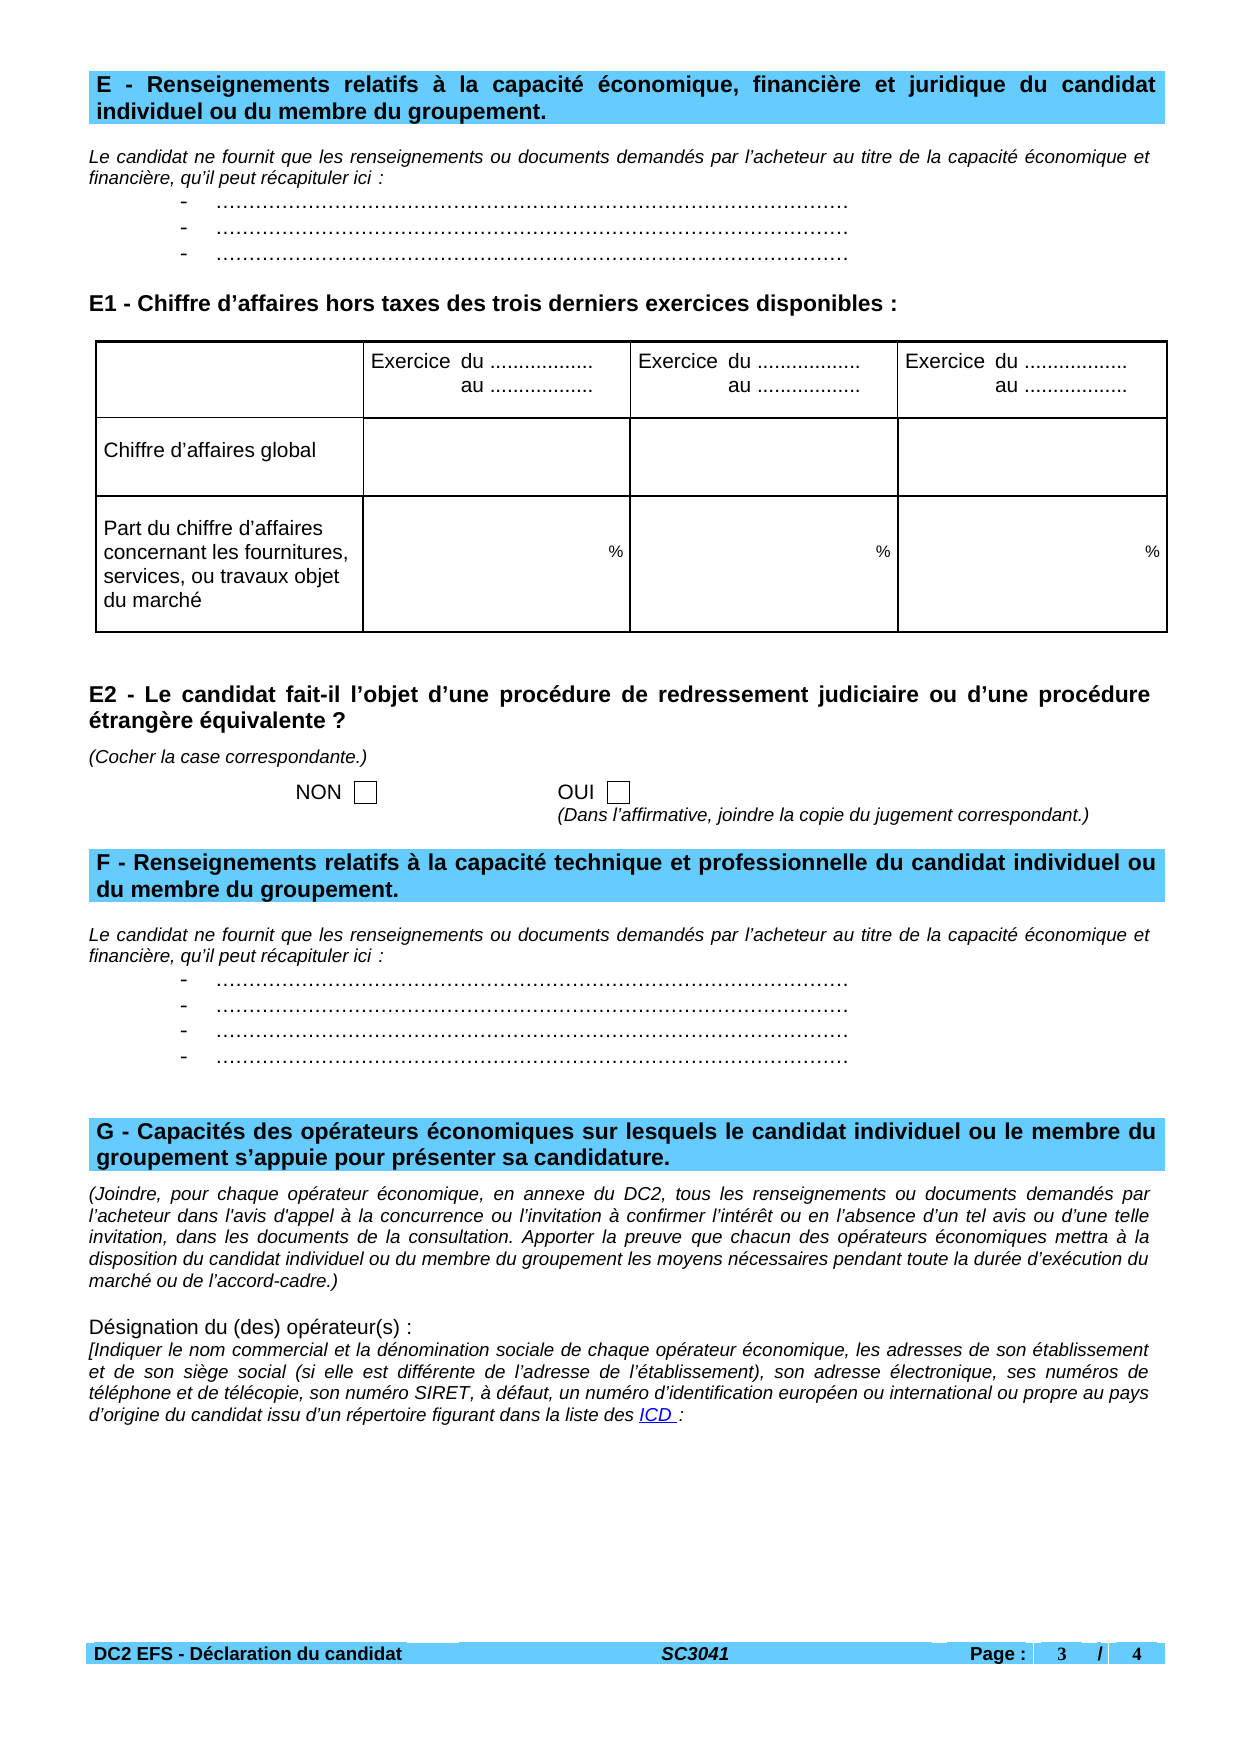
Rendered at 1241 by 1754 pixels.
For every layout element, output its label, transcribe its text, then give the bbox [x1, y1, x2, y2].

table_header Exercice du .................. au .................. [898, 343, 1166, 417]
list …………………………………………………………………………………… [177, 967, 1152, 992]
text E1 - Chiffre d’affaires hors taxes des trois derniers exercices disponibles : [89, 290, 1152, 316]
text (Cocher la case correspondante.) [89, 746, 1152, 767]
table_header Exercice du .................. au .................. [631, 343, 897, 417]
text (Dans l’affirmative, joindre la copie du jugement correspondant.) [89, 804, 1152, 825]
table_cell Chiffre d’affaires global [97, 418, 363, 495]
text NON OUI [89, 780, 1152, 804]
table_header G - Capacités des opérateurs économiques sur lesquels le candidat individuel ou le membre du groupement s’appuie pour présenter sa candidature. [670, 1118, 1165, 1171]
table_cell [899, 419, 1166, 495]
list …………………………………………………………………………………… [177, 214, 1152, 240]
table_cell % [899, 497, 1166, 631]
text E2 - Le candidat fait-il l’objet d’une procédure de redressement judiciaire ou d’une procédure étrangère équivalente ? [89, 681, 1152, 733]
list …………………………………………………………………………………… [177, 1044, 1152, 1070]
table_cell [364, 419, 629, 495]
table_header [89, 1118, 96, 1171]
table_cell [631, 419, 897, 495]
list …………………………………………………………………………………… [177, 189, 1152, 214]
text Le candidat ne fournit que les renseignements ou documents demandés par l’acheteur au titre de la capacité économique et financière, qu’il peut récapituler ici : [89, 923, 1152, 967]
list …………………………………………………………………………………… [177, 992, 1152, 1018]
table_header E - Renseignements relatifs à la capacité économique, financière et juridique du candidat individuel ou du membre du groupement. [89, 71, 1165, 124]
text Désignation du (des) opérateur(s) : [89, 1315, 1152, 1339]
table_header [97, 343, 363, 417]
table_cell % [364, 497, 629, 631]
table_cell Part du chiffre d’affaires concernant les fournitures, services, ou travaux objet du marché [97, 497, 362, 631]
table_header Exercice du .................. au .................. [364, 343, 630, 417]
text (Joindre, pour chaque opérateur économique, en annexe du DC2, tous les renseignements ou documents demandés par l’acheteur dans l'avis d'appel à la concurrence ou l’invitation à confirmer l’intérêt ou en l’absence d’un tel avis ou d’une telle invitation, dans les documents de la consultation. Apporter la preuve que chacun des opérateurs économiques mettra à la disposition du candidat individuel ou du membre du groupement les moyens nécessaires pendant toute la durée d’exécution du marché ou de l’accord-cadre.) [89, 1183, 1152, 1291]
table_cell % [631, 497, 897, 631]
table_header F - Renseignements relatifs à la capacité technique et professionnelle du candidat individuel ou du membre du groupement. [89, 849, 1165, 902]
list …………………………………………………………………………………… [177, 240, 1152, 266]
list …………………………………………………………………………………… [177, 1018, 1152, 1044]
text [Indiquer le nom commercial et la dénomination sociale de chaque opérateur économique, les adresses de son établissement et de son siège social (si elle est différente de l’adresse de l’établissement), son adresse électronique, ses numéros de téléphone et de télécopie, son numéro SIRET, à défaut, un numéro d’identification européen ou international ou propre au pays d’origine du candidat issu d’un répertoire figurant dans la liste des ICD : [89, 1339, 1152, 1425]
text Le candidat ne fournit que les renseignements ou documents demandés par l’acheteur au titre de la capacité économique et financière, qu’il peut récapituler ici : [89, 146, 1152, 189]
